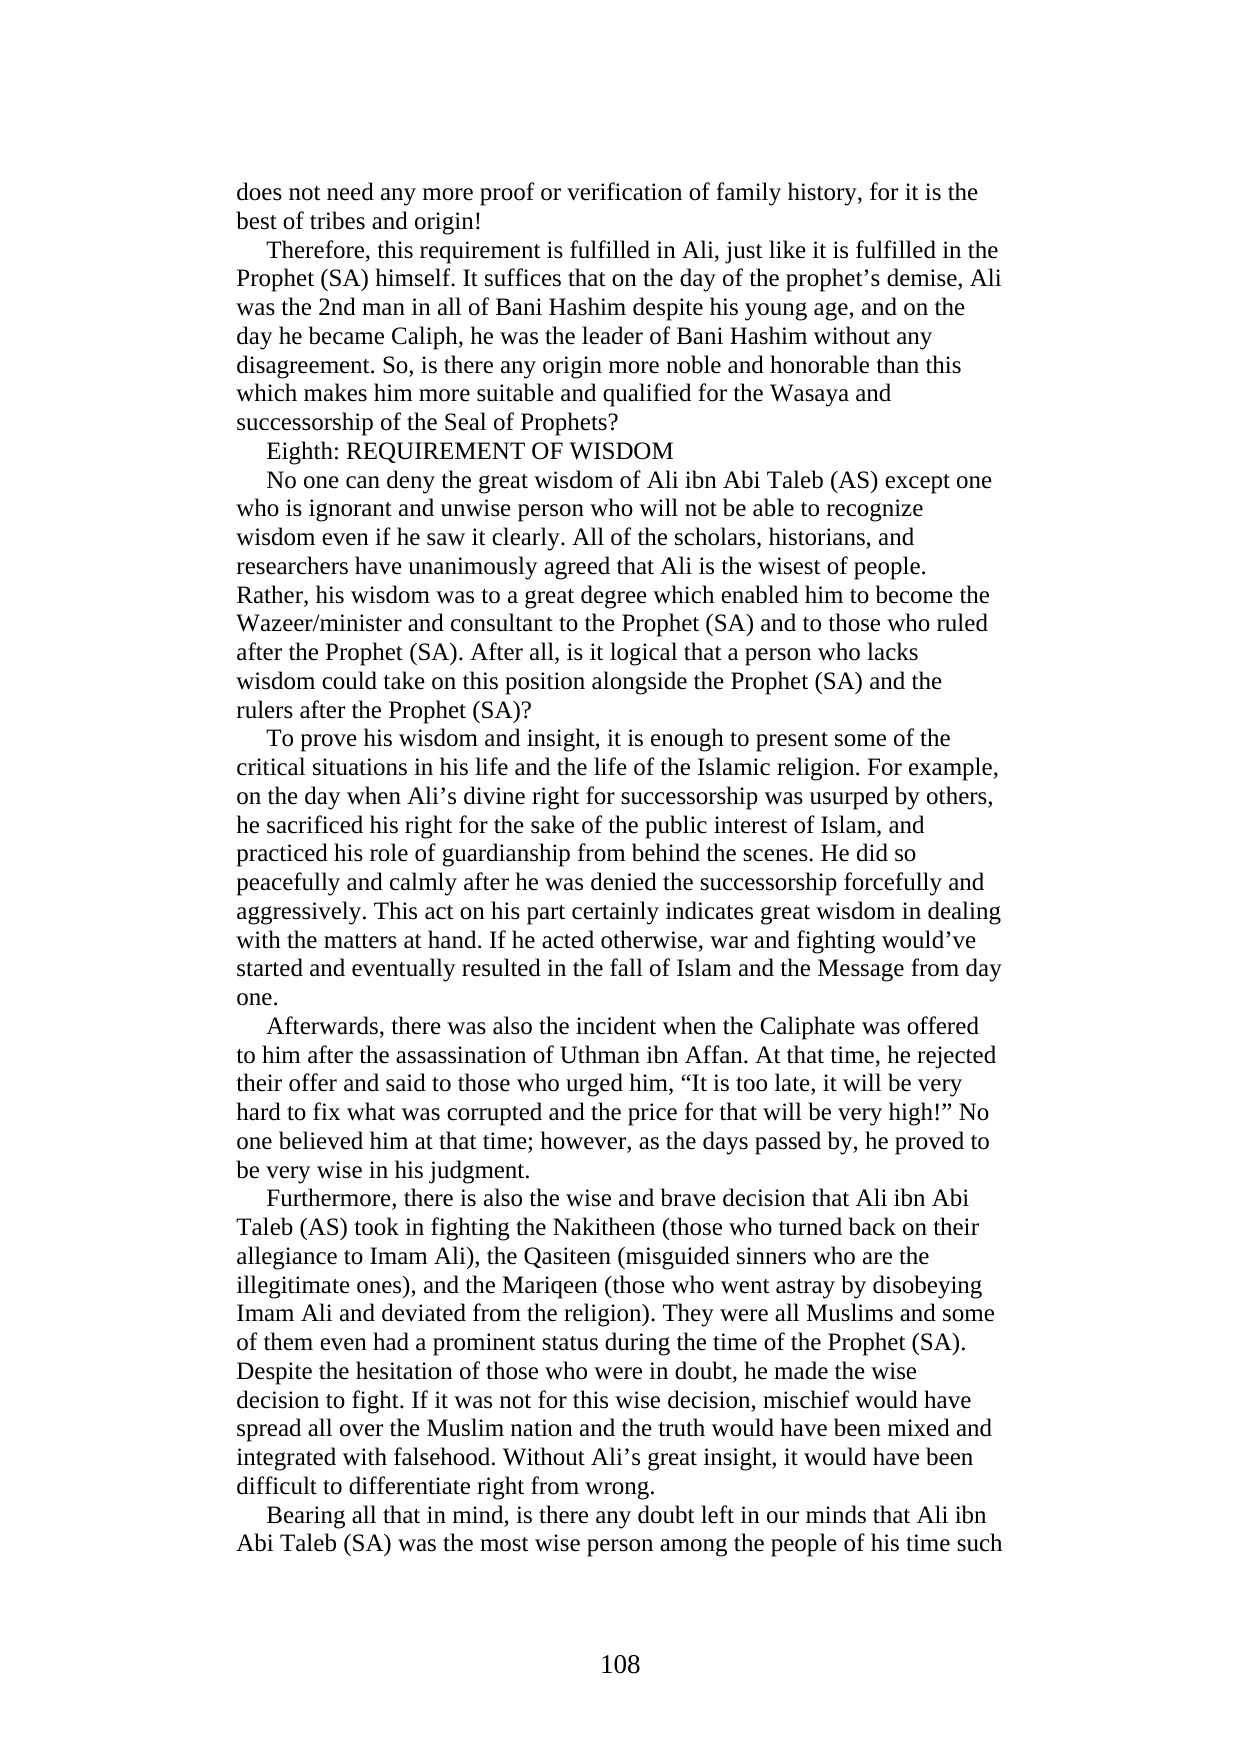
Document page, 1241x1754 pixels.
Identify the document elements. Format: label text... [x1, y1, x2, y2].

text Eighth: REQUIREMENT OF WISDOM [236, 436, 1004, 465]
text To prove his wisdom and insight, it is enough to present some of the critical situations in his life and the life of the Islamic religion. For example, on the day when Ali’s divine right for successorship was usurped by others, he sacrificed his right for the sake of the public interest of Islam, and practiced his role of guardianship from behind the scenes. He did so peacefully and calmly after he was denied the successorship forcefully and aggressively. This act on his part certainly indicates great wisdom in dealing with the matters at hand. If he acted otherwise, war and fighting would’ve started and eventually resulted in the fall of Islam and the Message from day one. [236, 723, 1004, 1011]
text No one can deny the great wisdom of Ali ibn Abi Taleb (AS) except one who is ignorant and unwise person who will not be able to recognize wisdom even if he saw it clearly. All of the scholars, historians, and researchers have unanimously agreed that Ali is the wisest of people. Rather, his wisdom was to a great degree which enabled him to become the Wazeer/minister and consultant to the Prophet (SA) and to those who ruled after the Prophet (SA). After all, is it logical that a person who lacks wisdom could take on this position alongside the Prophet (SA) and the rulers after the Prophet (SA)? [236, 465, 1004, 723]
text Therefore, this requirement is fulfilled in Ali, just like it is fulfilled in the Prophet (SA) himself. It suffices that on the day of the prophet’s demise, Ali was the 2nd man in all of Bani Hashim despite his young age, and on the day he became Caliph, he was the leader of Bani Hashim without any disagreement. So, is there any origin more noble and honorable than this which makes him more suitable and qualified for the Wasaya and successorship of the Seal of Prophets? [236, 235, 1004, 436]
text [236, 177, 1004, 235]
text Afterwards, there was also the incident when the Caliphate was offered to him after the assassination of Uthman ibn Affan. At that time, he rejected their offer and said to those who urged him, “It is too late, it will be very hard to fix what was corrupted and the price for that will be very high!” No one believed him at that time; however, as the days passed by, he proved to be very wise in his judgment. [236, 1011, 1004, 1183]
text Furthermore, there is also the wise and brave decision that Ali ibn Abi Taleb (AS) took in fighting the Nakitheen (those who turned back on their allegiance to Imam Ali), the Qasiteen (misguided sinners who are the illegitimate ones), and the Mariqeen (those who went astray by disobeying Imam Ali and deviated from the religion). They were all Muslims and some of them even had a prominent status during the time of the Prophet (SA). Despite the hesitation of those who were in doubt, he made the wise decision to fight. If it was not for this wise decision, mischief would have spread all over the Muslim nation and the truth would have been mixed and integrated with falsehood. Without Ali’s great insight, it would have been difficult to differentiate right from wrong. [236, 1183, 1004, 1500]
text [236, 1500, 1004, 1557]
